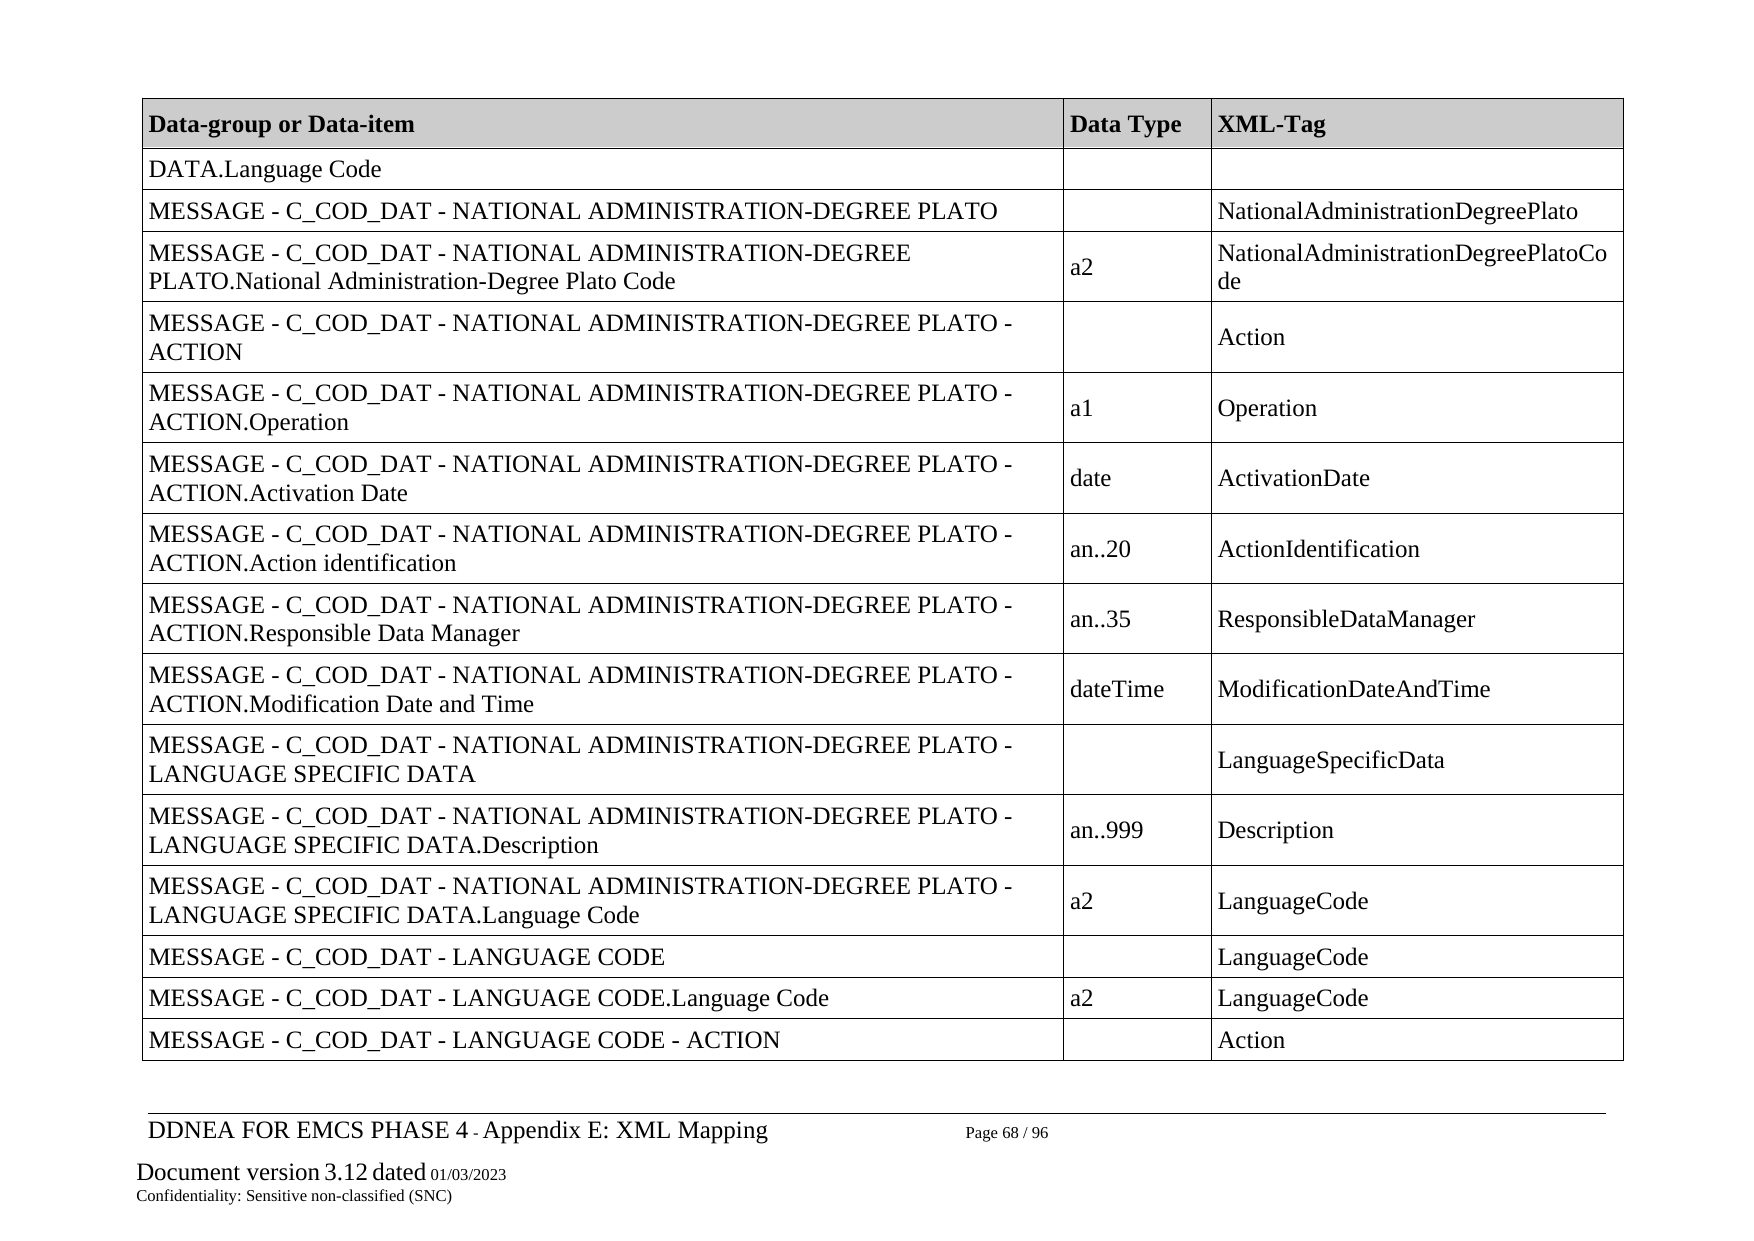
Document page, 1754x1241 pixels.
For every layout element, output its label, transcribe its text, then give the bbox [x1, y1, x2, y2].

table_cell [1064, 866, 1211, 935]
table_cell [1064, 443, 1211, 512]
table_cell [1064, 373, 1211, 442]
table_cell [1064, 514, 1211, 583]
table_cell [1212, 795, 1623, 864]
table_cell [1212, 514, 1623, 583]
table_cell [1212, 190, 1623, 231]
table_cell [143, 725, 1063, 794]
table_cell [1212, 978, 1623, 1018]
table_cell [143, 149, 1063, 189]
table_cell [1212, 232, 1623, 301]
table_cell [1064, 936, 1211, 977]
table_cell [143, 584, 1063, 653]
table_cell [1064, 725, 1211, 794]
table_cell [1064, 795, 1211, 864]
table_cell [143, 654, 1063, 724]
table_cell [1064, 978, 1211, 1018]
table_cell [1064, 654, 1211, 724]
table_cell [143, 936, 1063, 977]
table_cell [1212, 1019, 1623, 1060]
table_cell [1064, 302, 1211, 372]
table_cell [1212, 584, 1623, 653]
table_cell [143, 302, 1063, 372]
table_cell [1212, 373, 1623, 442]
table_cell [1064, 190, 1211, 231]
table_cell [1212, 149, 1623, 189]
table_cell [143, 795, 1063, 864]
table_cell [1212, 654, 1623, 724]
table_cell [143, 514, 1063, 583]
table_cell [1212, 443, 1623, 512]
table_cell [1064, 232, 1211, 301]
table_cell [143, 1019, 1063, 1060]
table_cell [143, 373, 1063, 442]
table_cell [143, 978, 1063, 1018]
table_header Data-group or Data-item [143, 99, 1063, 147]
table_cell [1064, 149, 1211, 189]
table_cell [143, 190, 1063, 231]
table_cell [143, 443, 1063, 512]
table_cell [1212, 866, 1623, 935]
table_header Data Type [1064, 99, 1211, 147]
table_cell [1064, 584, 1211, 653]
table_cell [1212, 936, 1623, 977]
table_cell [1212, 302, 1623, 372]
table_header XML-Tag [1212, 99, 1623, 147]
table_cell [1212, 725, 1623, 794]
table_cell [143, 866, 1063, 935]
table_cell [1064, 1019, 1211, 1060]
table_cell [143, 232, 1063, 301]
